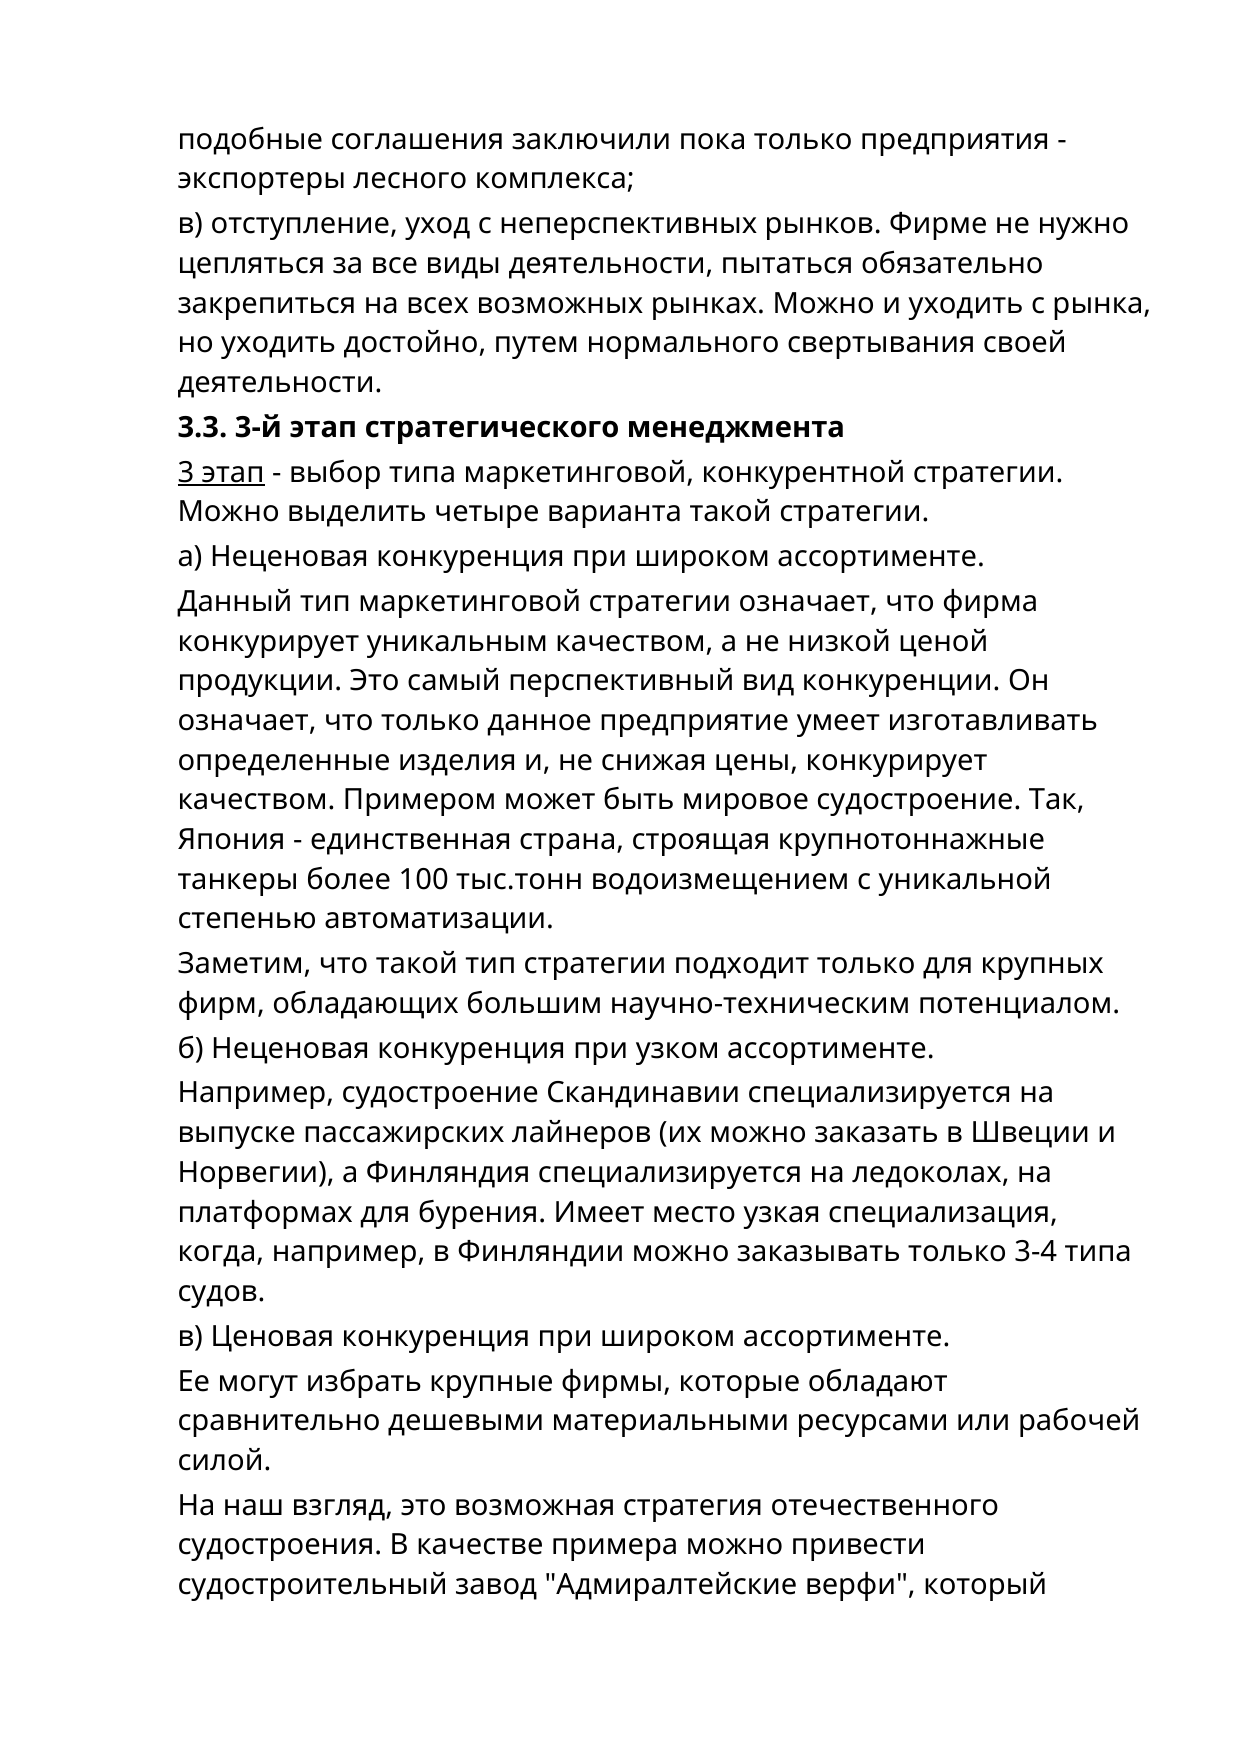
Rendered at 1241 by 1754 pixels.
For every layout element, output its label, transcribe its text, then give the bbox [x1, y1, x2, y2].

text в) Ценовая конкуренция при широком ассортименте. [177, 1315, 1152, 1355]
text в) отступление, уход с неперспективных рынков. Фирме не нужно цепляться за все виды деятельности, пытаться обязательно закрепиться на всех возможных рынках. Можно и уходить с рынка, но уходить достойно, путем нормального свертывания своей деятельности. [177, 203, 1152, 401]
text a) Неценовая конкуренция при широком ассортименте. [177, 535, 1152, 575]
text Данный тип маркетинговой стратегии означает, что фирма конкурирует уникальным качеством, а не низкой ценой продукции. Это самый перспективный вид конкуренции. Он означает, что только данное предприятие умеет изготавливать определенные изделия и, не снижая цены, конкурирует качеством. Примером может быть мировое судостроение. Так, Япония - единственная страна, строящая крупнотоннажные танкеры более 100 тыс.тонн водоизмещением с уникальной степенью автоматизации. [177, 580, 1152, 937]
text 3.3. 3-й этап стратегического менеджмента [177, 406, 1152, 446]
text 3 этап - выбор типа маркетинговой, конкурентной стратегии. Можно выделить четыре варианта такой стратегии. [177, 451, 1152, 530]
text б) Неценовая конкуренция при узком ассортименте. [177, 1027, 1152, 1067]
text Например, судостроение Скандинавии специализируется на выпуске пассажирских лайнеров (их можно заказать в Швеции и Норвегии), а Финляндия специализируется на ледоколах, на платформах для бурения. Имеет место узкая специализация, когда, например, в Финляндии можно заказывать только 3-4 типа судов. [177, 1072, 1152, 1310]
text Заметим, что такой тип стратегии подходит только для крупных фирм, обладающих большим научно-техническим потенциалом. [177, 942, 1152, 1022]
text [177, 1484, 1152, 1603]
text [177, 118, 1152, 197]
text Ее могут избрать крупные фирмы, которые обладают сравнительно дешевыми материальными ресурсами или рабочей силой. [177, 1360, 1152, 1479]
